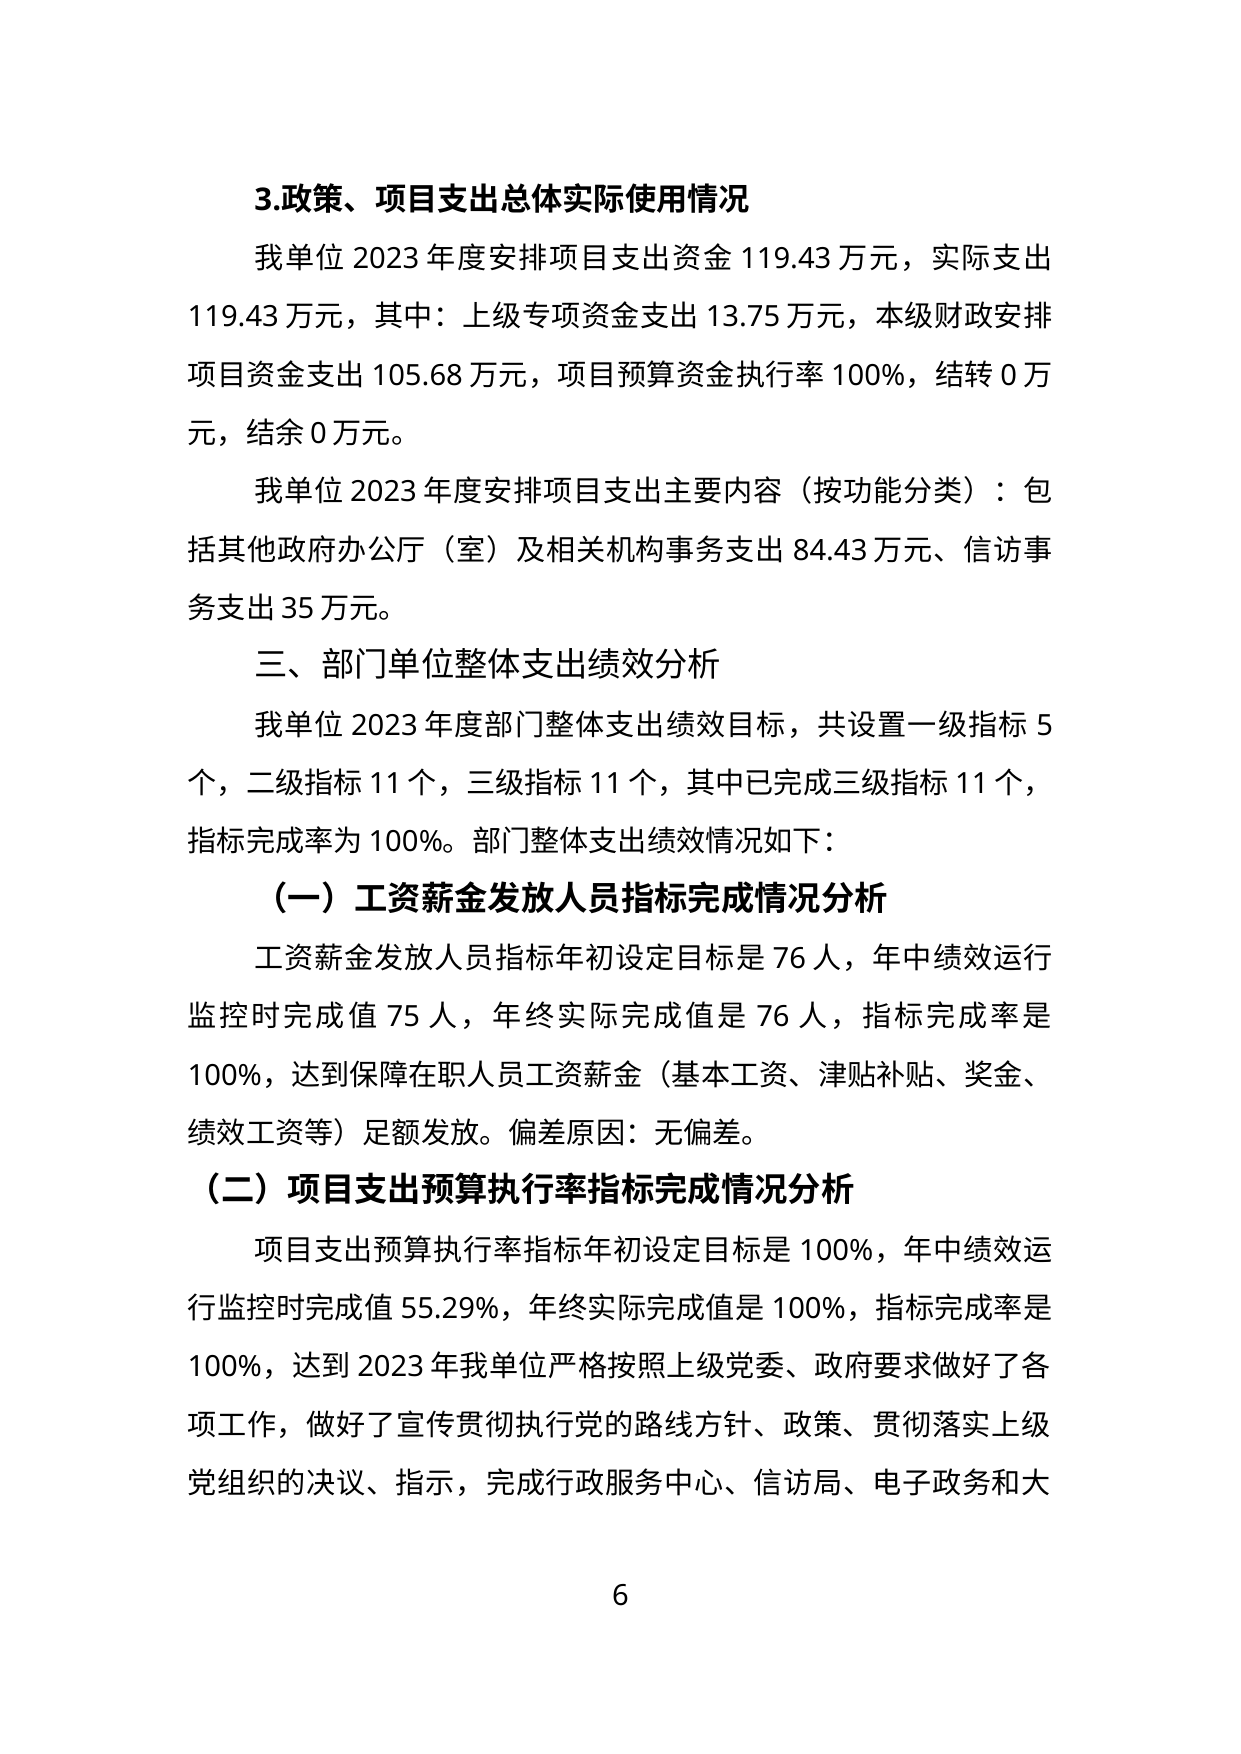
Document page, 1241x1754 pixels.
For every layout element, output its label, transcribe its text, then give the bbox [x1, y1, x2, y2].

text 我单位2023年度部门整体支出绩效目标，共设置一级指标5个，二级指标11个，三级指标11个，其中已完成三级指标11个，指标完成率为100%。部门整体支出绩效情况如下： [187, 688, 1053, 863]
text 我单位2023年度安排项目支出主要内容（按功能分类）：包括其他政府办公厅（室）及相关机构事务支出84.43万元、信访事务支出35万元。 [187, 455, 1053, 630]
text 工资薪金发放人员指标年初设定目标是76人，年中绩效运行监控时完成值75人，年终实际完成值是76人，指标完成率是100%，达到保障在职人员工资薪金（基本工资、津贴补贴、奖金、绩效工资等）足额发放。偏差原因：无偏差。 [187, 922, 1053, 1155]
subtitle 三、部门单位整体支出绩效分析 [187, 630, 1053, 688]
subtitle 项目支出预算执行率指标完成情况分析 [187, 1155, 1053, 1213]
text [187, 1213, 1053, 1505]
text 我单位2023年度安排项目支出资金119.43万元，实际支出119.43万元，其中：上级专项资金支出13.75万元，本级财政安排项目资金支出105.68万元，项目预算资金执行率100%，结转0万元，结余0万元。 [187, 222, 1053, 455]
subtitle （一）工资薪金发放人员指标完成情况分析 [187, 863, 1053, 922]
subtitle 3.政策、项目支出总体实际使用情况 [187, 163, 1053, 222]
